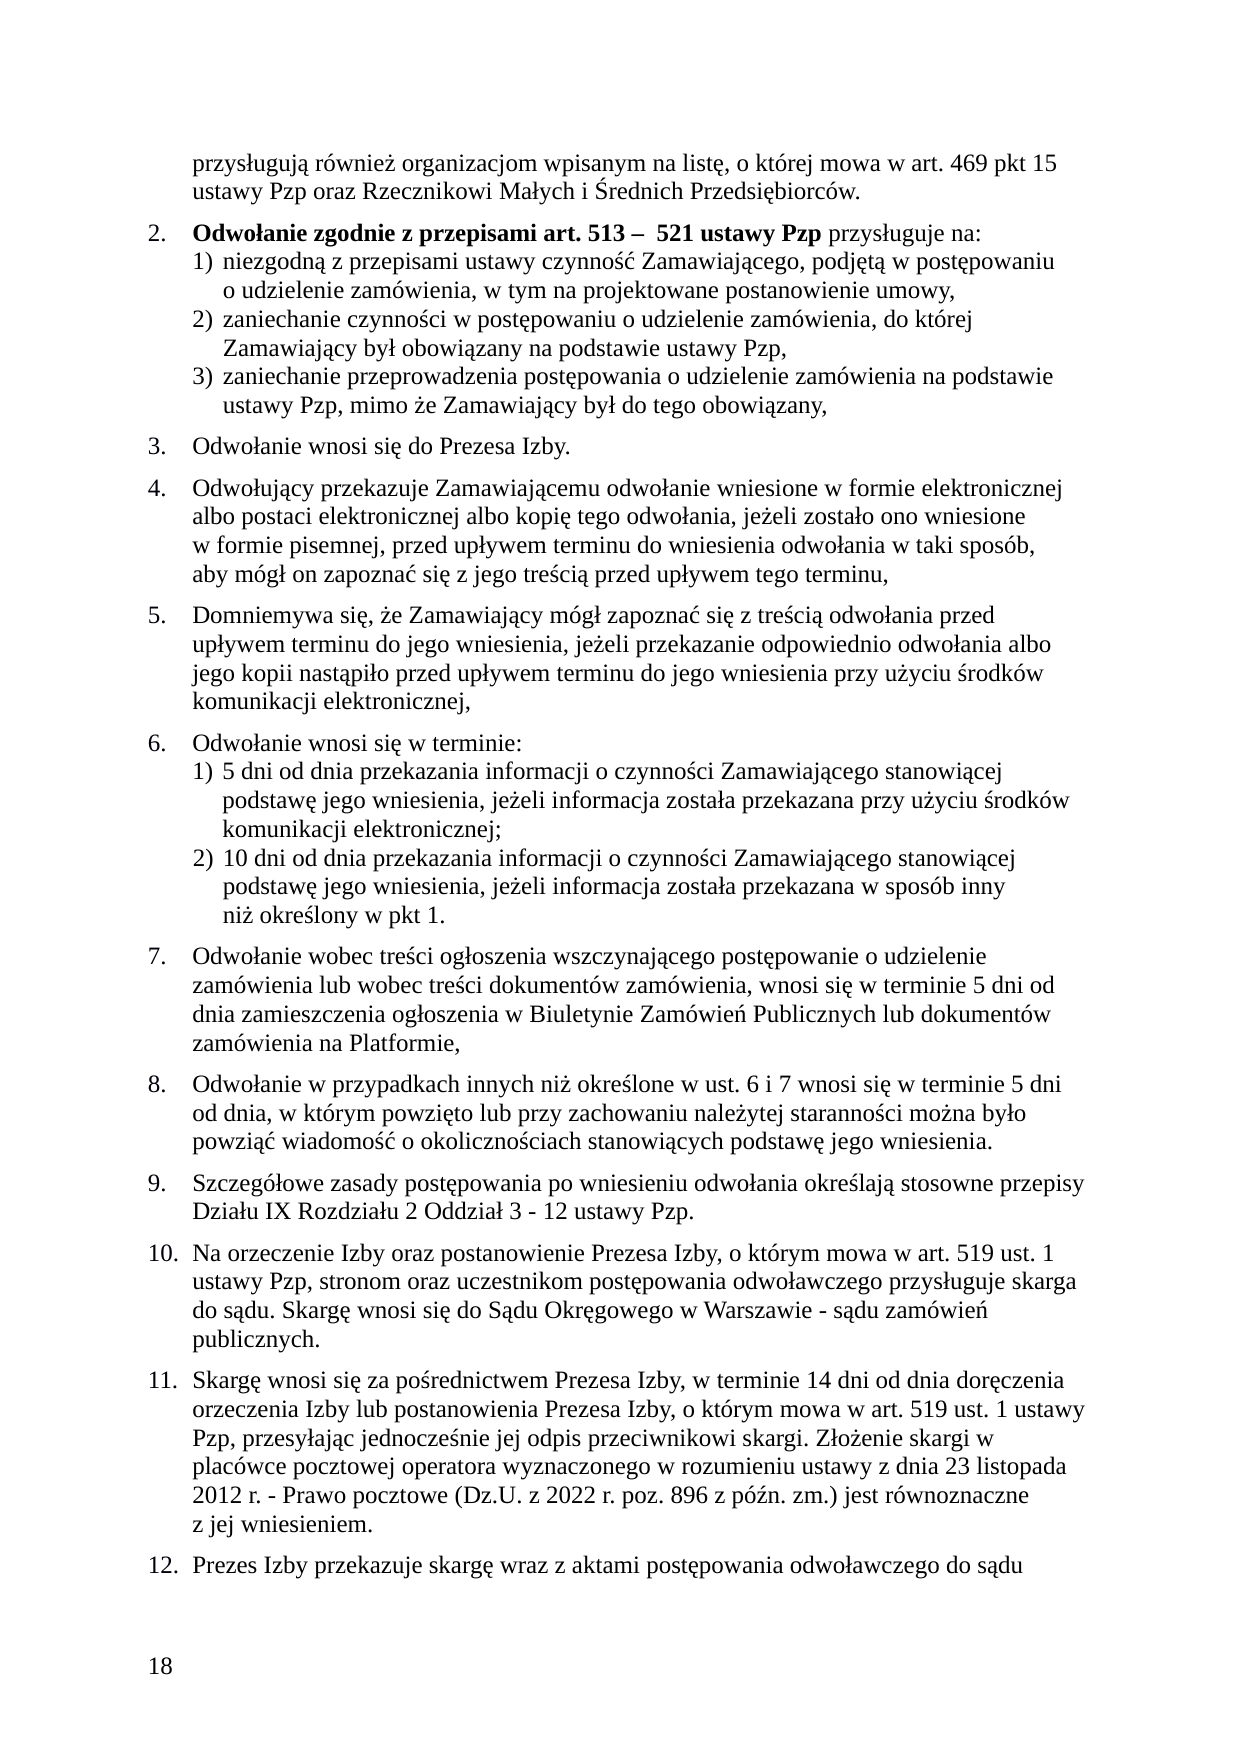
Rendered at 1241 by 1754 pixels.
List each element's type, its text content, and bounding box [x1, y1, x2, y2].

list Odwołanie wnosi się do Prezesa Izby. [148, 431, 1093, 460]
list Skargę wnosi się za pośrednictwem Prezesa Izby, w terminie 14 dni od dnia doręczenia orzeczenia Izby lub postanowienia Prezesa Izby, o którym mowa w art. 519 ust. 1 ustawy Pzp, przesyłając jednocześnie jej odpis przeciwnikowi skargi. Złożenie skargi w placówce pocztowej operatora wyznaczonego w rozumieniu ustawy z dnia 23 listopada 2012 r. - Prawo pocztowe (Dz.U. z 2022 r. poz. 896 z późn. zm.) jest równoznaczne z jej wniesieniem. [148, 1365, 1093, 1538]
list Odwołanie w przypadkach innych niż określone w ust. 6 i 7 wnosi się w terminie 5 dni od dnia, w którym powzięto lub przy zachowaniu należytej staranności można było powziąć wiadomość o okolicznościach stanowiących podstawę jego wniesienia. [148, 1069, 1093, 1155]
list zaniechanie przeprowadzenia postępowania o udzielenie zamówienia na podstawie ustawy Pzp, mimo że Zamawiający był do tego obowiązany, [192, 361, 1093, 419]
list Odwołujący przekazuje Zamawiającemu odwołanie wniesione w formie elektronicznej albo postaci elektronicznej albo kopię tego odwołania, jeżeli zostało ono wniesione w formie pisemnej, przed upływem terminu do wniesienia odwołania w taki sposób, aby mógł on zapoznać się z jego treścią przed upływem tego terminu, [148, 473, 1093, 588]
list Odwołanie wobec treści ogłoszenia wszczynającego postępowanie o udzielenie zamówienia lub wobec treści dokumentów zamówienia, wnosi się w terminie 5 dni od dnia zamieszczenia ogłoszenia w Biuletynie Zamówień Publicznych lub dokumentów zamówienia na Platformie, [148, 941, 1093, 1056]
list 10 dni od dnia przekazania informacji o czynności Zamawiającego stanowiącej podstawę jego wniesienia, jeżeli informacja została przekazana w sposób inny niż określony w pkt 1. [193, 843, 1093, 929]
list 5 dni od dnia przekazania informacji o czynności Zamawiającego stanowiącej podstawę jego wniesienia, jeżeli informacja została przekazana przy użyciu środków komunikacji elektronicznej; [192, 756, 1093, 843]
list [148, 1550, 1093, 1579]
list Szczegółowe zasady postępowania po wniesieniu odwołania określają stosowne przepisy Działu IX Rozdziału 2 Oddział 3 - 12 ustawy Pzp. [148, 1168, 1093, 1225]
list Na orzeczenie Izby oraz postanowienie Prezesa Izby, o którym mowa w art. 519 ust. 1 ustawy Pzp, stronom oraz uczestnikom postępowania odwoławczego przysługuje skarga do sądu. Skargę wnosi się do Sądu Okręgowego w Warszawie - sądu zamówień publicznych. [148, 1238, 1093, 1353]
list Odwołanie zgodnie z przepisami art. 513 – 521 ustawy Pzp przysługuje na: [148, 218, 1093, 246]
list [148, 148, 1093, 205]
list Domniemywa się, że Zamawiający mógł zapoznać się z treścią odwołania przed upływem terminu do jego wniesienia, jeżeli przekazanie odpowiednio odwołania albo jego kopii nastąpiło przed upływem terminu do jego wniesienia przy użyciu środków komunikacji elektronicznej, [148, 600, 1093, 715]
list zaniechanie czynności w postępowaniu o udzielenie zamówienia, do której Zamawiający był obowiązany na podstawie ustawy Pzp, [192, 304, 1093, 361]
list Odwołanie wnosi się w terminie: [148, 728, 1093, 756]
list niezgodną z przepisami ustawy czynność Zamawiającego, podjętą w postępowaniu o udzielenie zamówienia, w tym na projektowane postanowienie umowy, [192, 246, 1093, 304]
